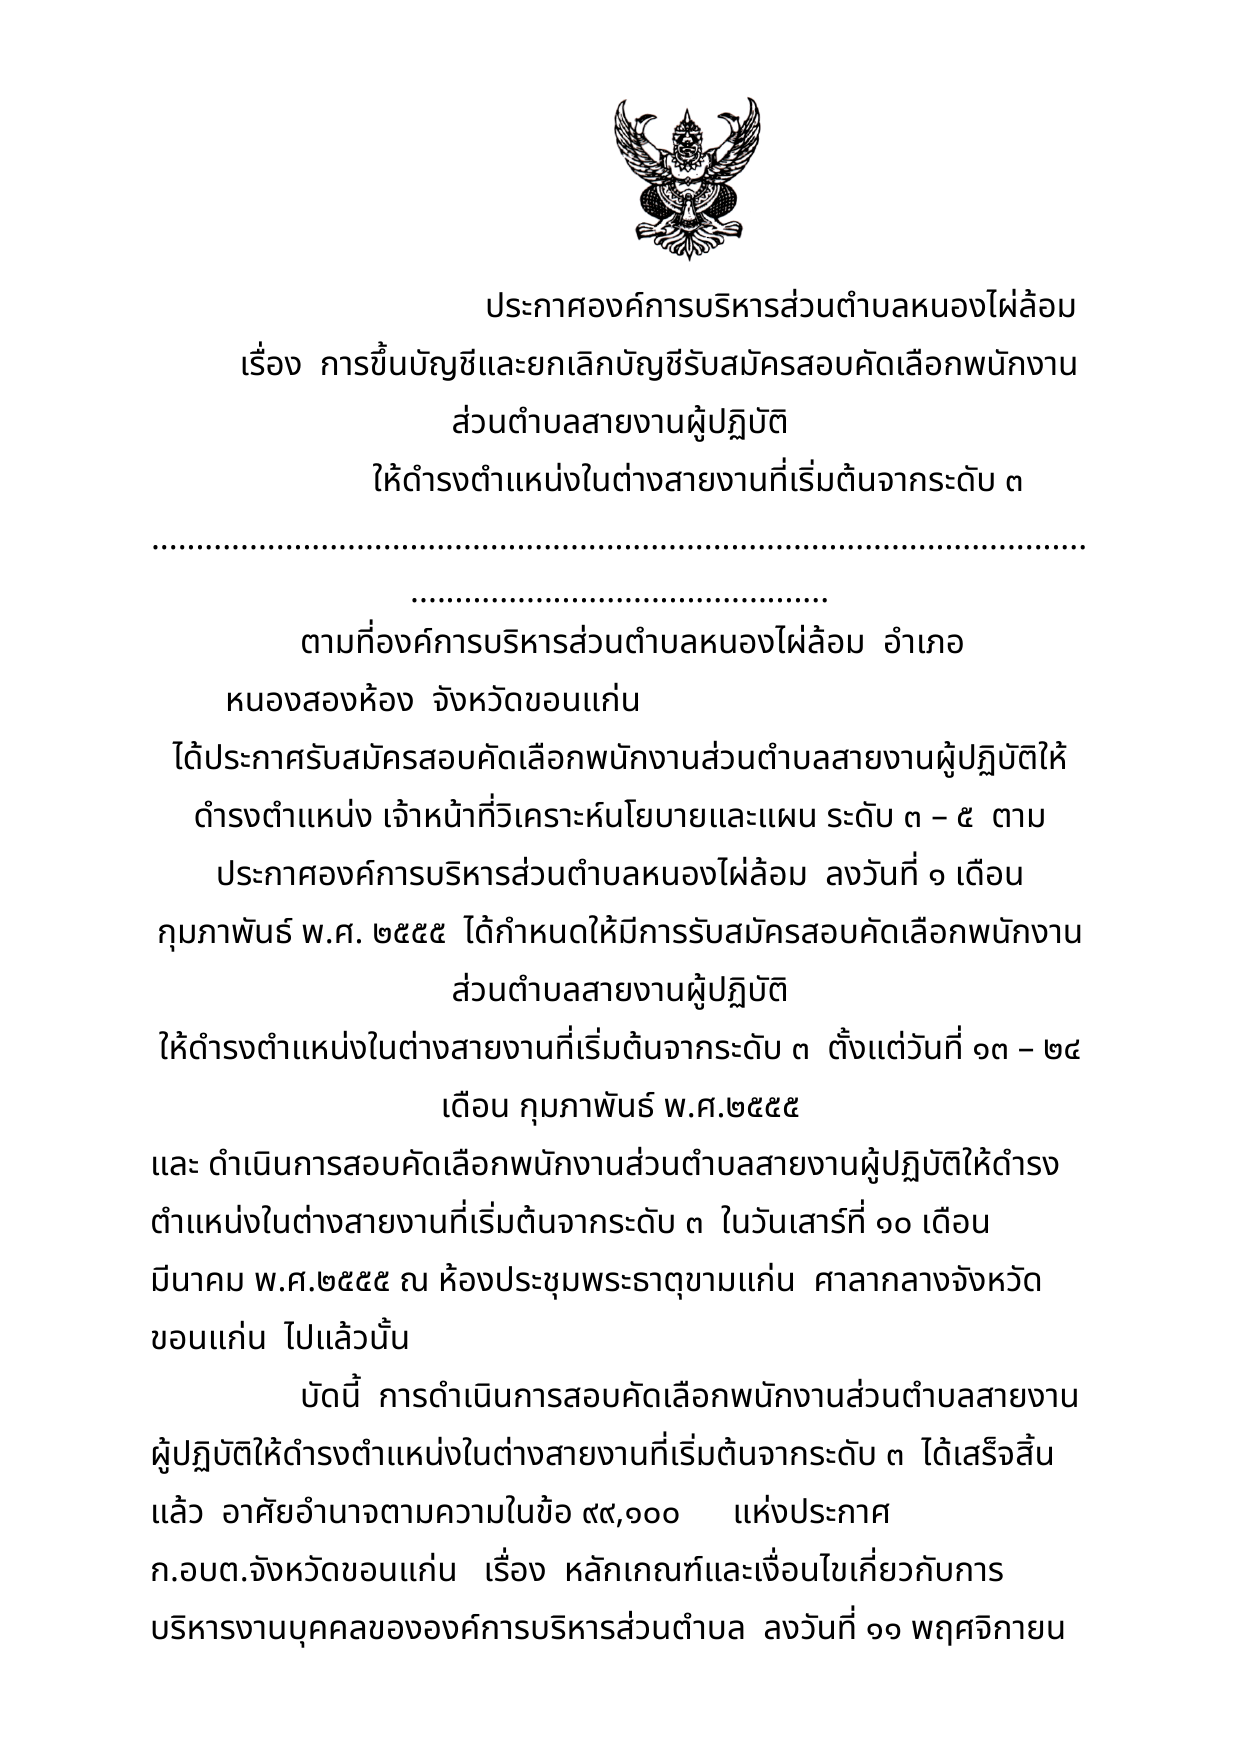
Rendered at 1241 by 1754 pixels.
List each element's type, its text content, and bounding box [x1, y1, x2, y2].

text ตามที่องค์การบริหารส่วนตำบลหนองไผ่ล้อม อำเภอหนองสองห้อง จังหวัดขอนแก่น [225, 618, 1090, 727]
text ได้ประกาศรับสมัครสอบคัดเลือกพนักงานส่วนตำบลสายงานผู้ปฏิบัติให้ดำรงตำแหน่ง เจ้าหน้าที่วิเคราะห์นโยบายและแผน ระดับ ๓ – ๕ ตามประกาศองค์การบริหารส่วนตำบลหนองไผ่ล้อม ลงวันที่ ๑ เดือน กุมภาพันธ์ พ.ศ. ๒๕๕๕ ได้กำหนดให้มีการรับสมัครสอบคัดเลือกพนักงานส่วนตำบลสายงานผู้ปฏิบัติ [150, 734, 1090, 1017]
text และ ดำเนินการสอบคัดเลือกพนักงานส่วนตำบลสายงานผู้ปฏิบัติให้ดำรงตำแหน่งในต่างสายงานที่เริ่มต้นจากระดับ ๓ ในวันเสาร์ที่ ๑๐ เดือน มีนาคม พ.ศ.๒๕๕๕ ณ ห้องประชุมพระธาตุขามแก่น ศาลากลางจังหวัดขอนแก่น ไปแล้วนั้น [150, 1140, 1090, 1364]
text ให้ดำรงตำแหน่งในต่างสายงานที่เริ่มต้นจากระดับ ๓ [150, 456, 1090, 507]
text ให้ดำรงตำแหน่งในต่างสายงานที่เริ่มต้นจากระดับ ๓ ตั้งแต่วันที่ ๑๓ – ๒๔ เดือน กุมภาพันธ์ พ.ศ.๒๕๕๕ [150, 1024, 1090, 1133]
text ประกาศองค์การบริหารส่วนตำบลหนองไผ่ล้อม [150, 282, 1090, 333]
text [150, 1372, 1090, 1654]
text ........................................................................................................................................................ [150, 514, 1090, 612]
text เรื่อง การขึ้นบัญชีและยกเลิกบัญชีรับสมัครสอบคัดเลือกพนักงานส่วนตำบลสายงานผู้ปฏิบัติ [150, 340, 1090, 449]
picture [612, 95, 763, 264]
